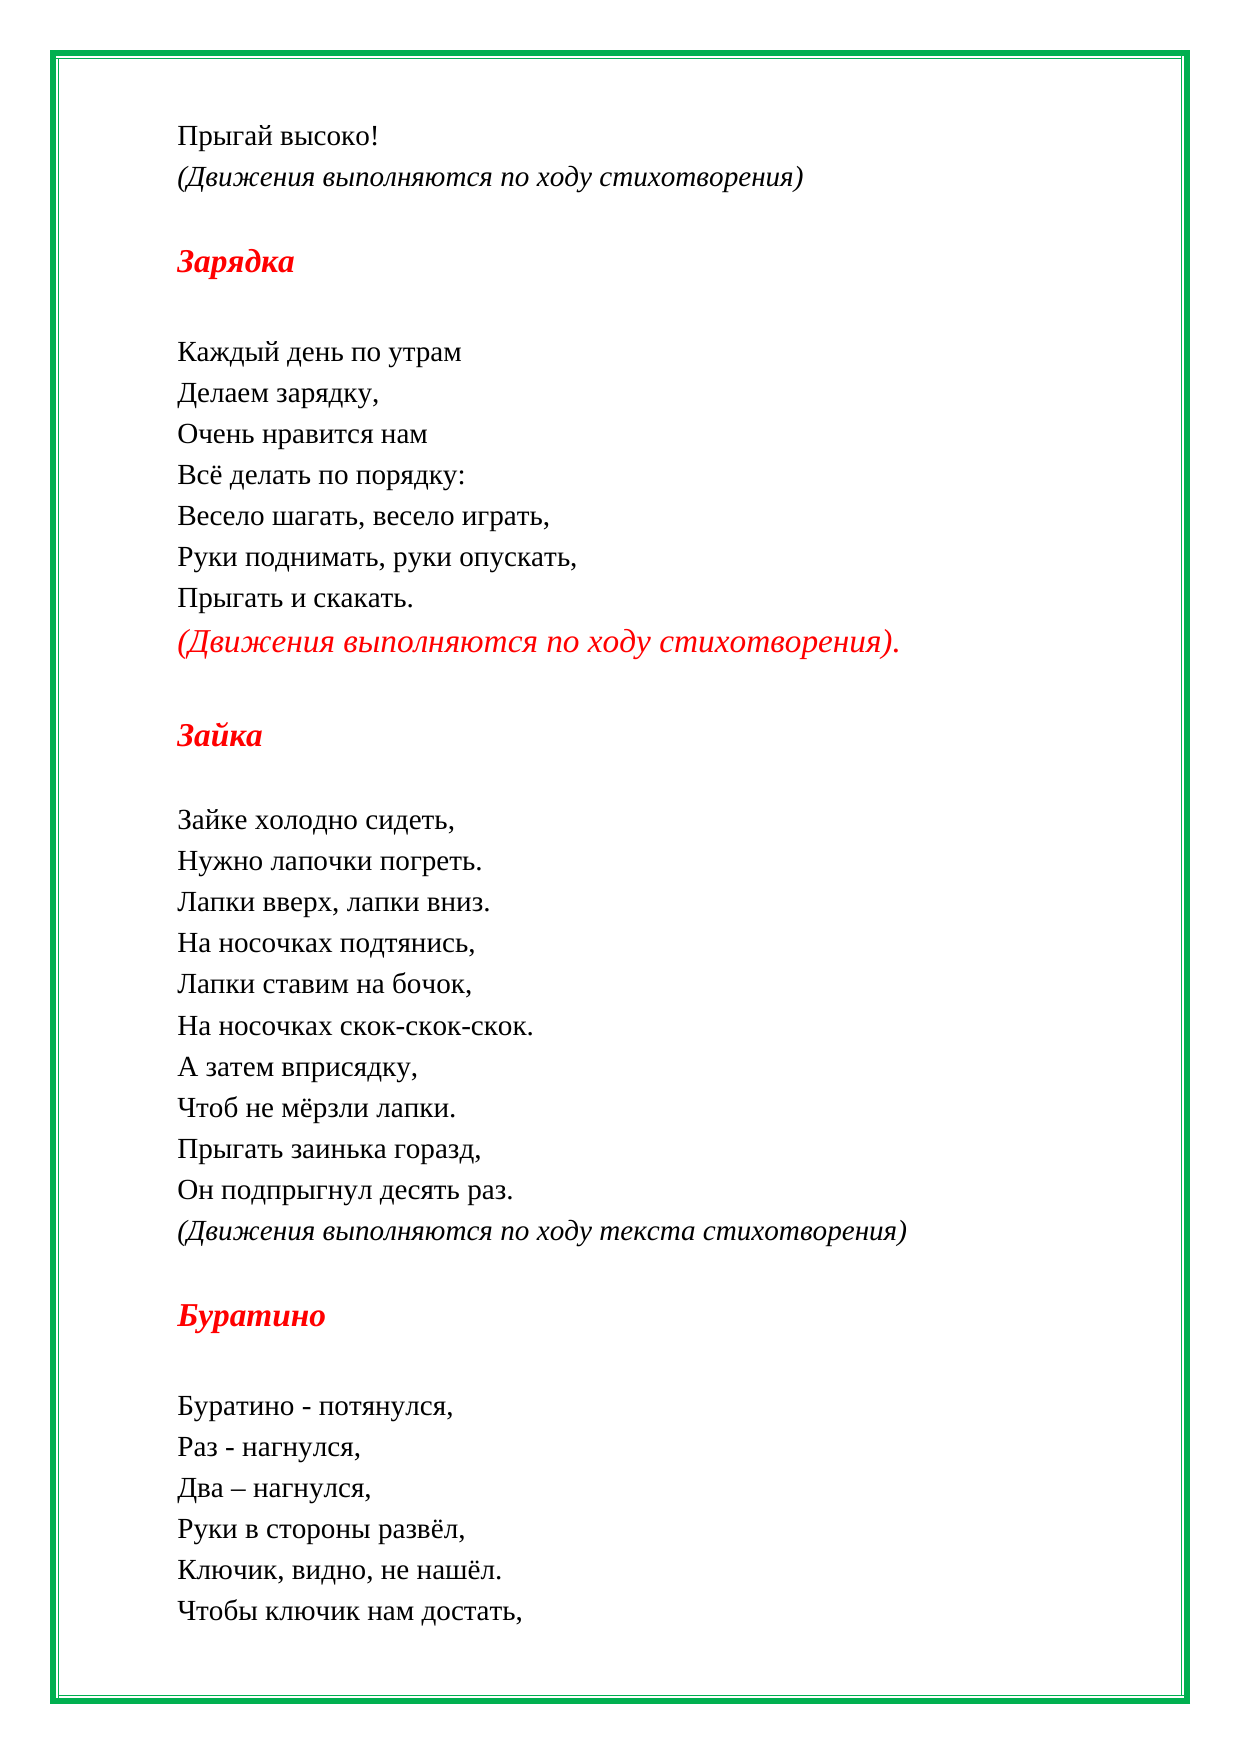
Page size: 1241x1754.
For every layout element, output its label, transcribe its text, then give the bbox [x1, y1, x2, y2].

text Прыгать и скакать. [177, 581, 1152, 614]
text (Движения выполняются по ходу текста стихотворения) [177, 1213, 1152, 1246]
text Ключик, видно, не нашёл. [177, 1552, 1152, 1586]
text На носочках подтянись, [177, 926, 1152, 959]
text Он подпрыгнул десять раз. [177, 1172, 1152, 1205]
text (Движения выполняются по ходу стихотворения) [177, 159, 1152, 193]
text Чтобы ключик нам достать, [177, 1593, 1152, 1627]
text Зайка [177, 715, 1152, 753]
text Каждый день по утрам [177, 334, 1152, 368]
text Всё делать по порядку: [177, 457, 1152, 491]
text Зайке холодно сидеть, [177, 802, 1152, 836]
text Лапки ставим на бочок, [177, 967, 1152, 1000]
text Раз - нагнулся, [177, 1429, 1152, 1463]
text Делаем зарядку, [177, 375, 1152, 409]
text Очень нравится нам [177, 416, 1152, 450]
text (Движения выполняются по ходу стихотворения). [177, 622, 1152, 660]
text Прыгай высоко! [177, 118, 1152, 152]
text Зарядка [177, 241, 1152, 279]
text Руки в стороны развёл, [177, 1511, 1152, 1545]
text На носочках скок-скок-скок. [177, 1008, 1152, 1041]
text Буратино [177, 1295, 1152, 1333]
text Два – нагнулся, [177, 1470, 1152, 1504]
text Прыгать заинька горазд, [177, 1131, 1152, 1164]
text Нужно лапочки погреть. [177, 843, 1152, 877]
text Весело шагать, весело играть, [177, 498, 1152, 532]
text Лапки вверх, лапки вниз. [177, 884, 1152, 918]
text Руки поднимать, руки опускать, [177, 539, 1152, 573]
text Чтоб не мёрзли лапки. [177, 1090, 1152, 1123]
text А затем вприсядку, [177, 1049, 1152, 1082]
text Буратино - потянулся, [177, 1388, 1152, 1422]
